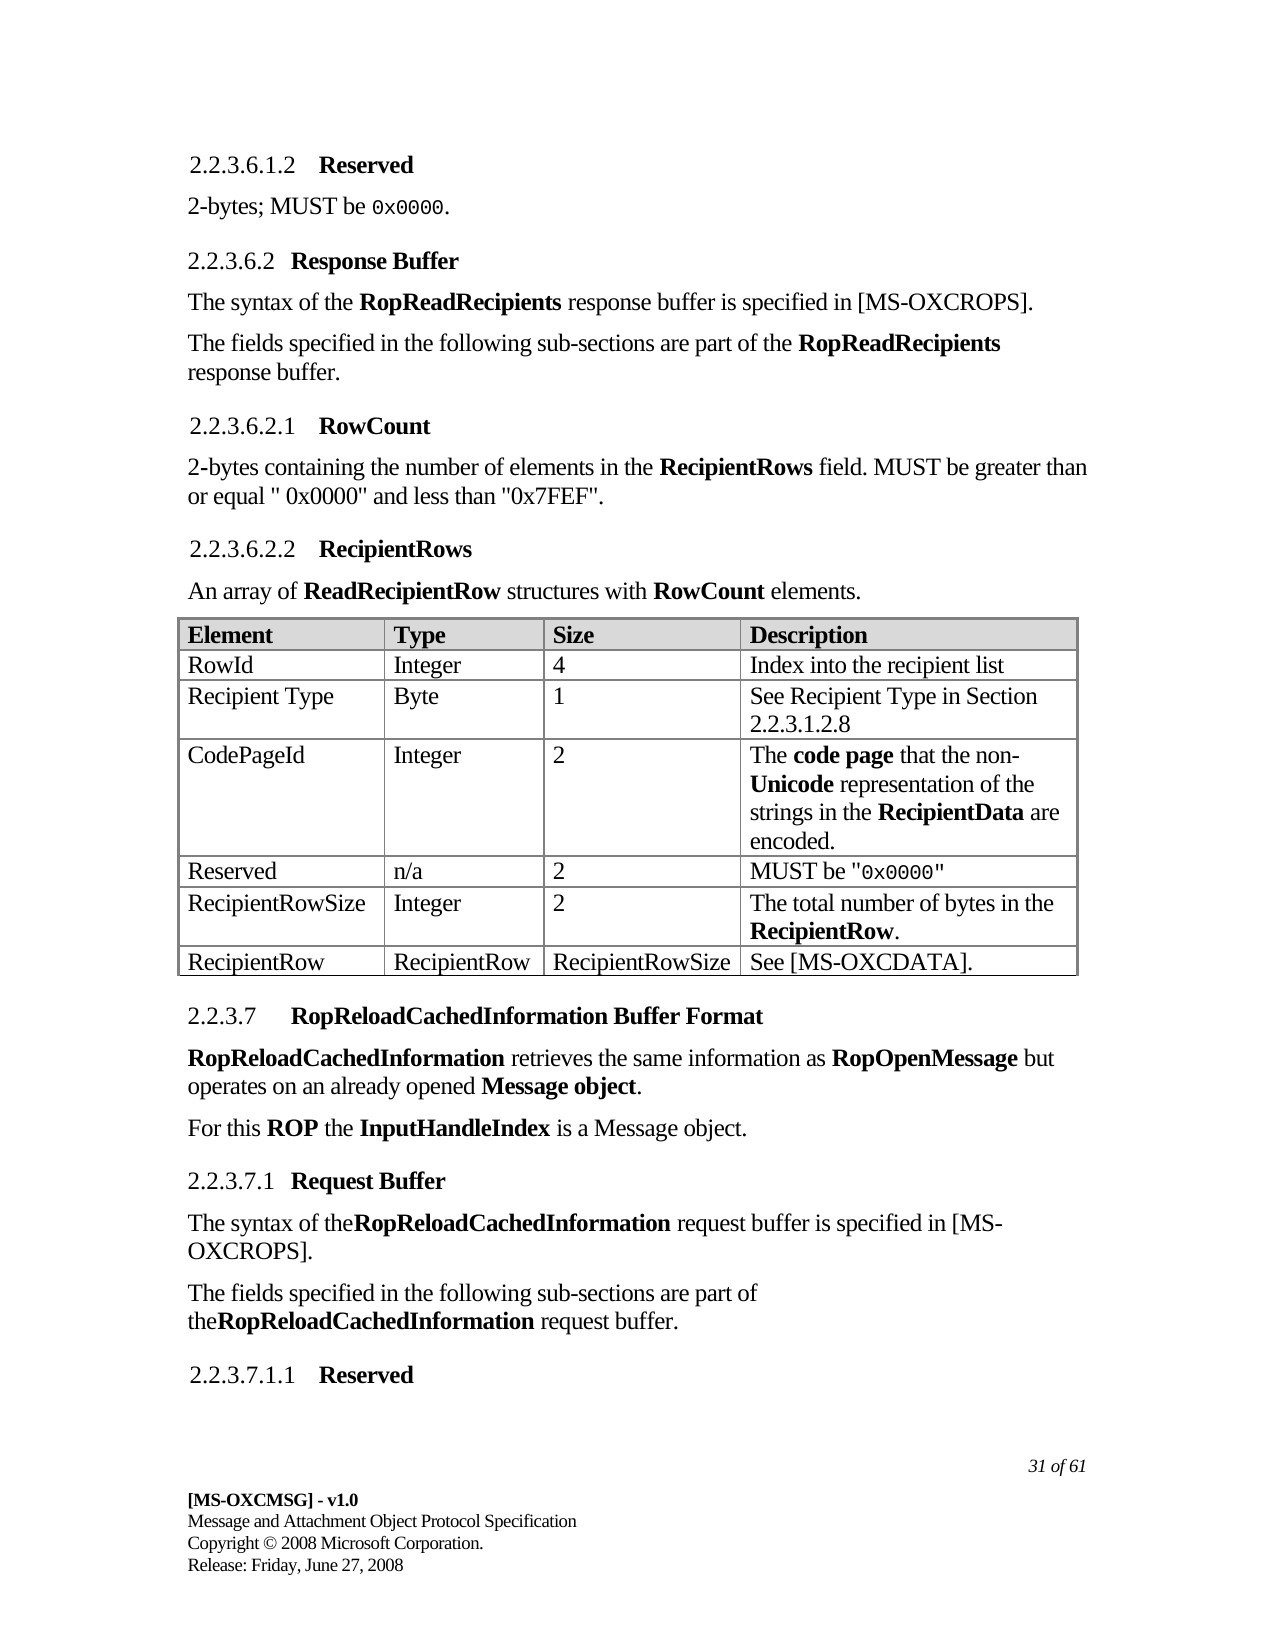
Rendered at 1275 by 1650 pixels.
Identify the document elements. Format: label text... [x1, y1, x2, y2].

table_cell 2 [545, 888, 740, 945]
table_cell CodePageId [180, 740, 384, 855]
table_header Element [180, 620, 384, 649]
subtitle RopReloadCachedInformation Buffer Format [187, 1001, 1087, 1030]
table_cell Integer [385, 740, 543, 855]
table_cell 2 [545, 740, 740, 855]
text 2-bytes containing the number of elements in the RecipientRows field. MUST be greater than or equal " 0x0000" and less than "0x7FEF". [187, 452, 1087, 509]
table_cell Byte [385, 681, 543, 738]
subtitle RowCount [189, 411, 1087, 439]
table_cell RecipientRowSize [180, 888, 384, 945]
subtitle Reserved [189, 150, 1087, 179]
table_cell RecipientRow [385, 947, 543, 975]
text 2-bytes; MUST be 0x0000. [187, 191, 1087, 221]
subtitle RecipientRows [189, 534, 1087, 563]
table_cell See [MS-OXCDATA]. [741, 947, 1076, 975]
text The syntax of theRopReloadCachedInformation request buffer is specified in [MS-OXCROPS]. [187, 1208, 1087, 1265]
table_cell Integer [385, 651, 543, 679]
text The fields specified in the following sub-sections are part of the RopReadRecipients response buffer. [187, 328, 1087, 386]
text RopReloadCachedInformation retrieves the same information as RopOpenMessage but operates on an already opened Message object. [187, 1043, 1087, 1100]
table_cell Reserved [180, 857, 384, 886]
table_cell RecipientRow [180, 947, 384, 975]
table_cell The code page that the non-Unicode representation of the strings in the RecipientData are encoded. [741, 740, 1076, 855]
table_cell RecipientRowSize [545, 947, 740, 975]
subtitle Reserved [189, 1360, 1087, 1389]
table_cell MUST be "0x0000" [741, 857, 1076, 886]
table_cell 2 [545, 857, 740, 886]
table_cell Recipient Type [180, 681, 384, 738]
table_cell 1 [545, 681, 740, 738]
subtitle Response Buffer [187, 246, 1087, 274]
table_cell Integer [385, 888, 543, 945]
text An array of ReadRecipientRow structures with RowCount elements. [187, 576, 1087, 604]
subtitle Request Buffer [187, 1166, 1087, 1195]
table_cell 4 [545, 651, 740, 679]
table_header Type [385, 620, 543, 649]
table_header Description [741, 620, 1076, 649]
text For this ROP the InputHandleIndex is a Message object. [187, 1113, 1087, 1141]
text The syntax of the RopReadRecipients response buffer is specified in [MS-OXCROPS]. [187, 287, 1087, 316]
table_cell n/a [385, 857, 543, 886]
table_cell Index into the recipient list [741, 651, 1076, 679]
text The fields specified in the following sub-sections are part of theRopReloadCachedInformation request buffer. [187, 1278, 1087, 1335]
table_cell RowId [180, 651, 384, 679]
table_cell The total number of bytes in the RecipientRow. [741, 888, 1076, 945]
table_header Size [545, 620, 740, 649]
table_cell See Recipient Type in Section 2.2.3.1.2.8 [741, 681, 1076, 738]
